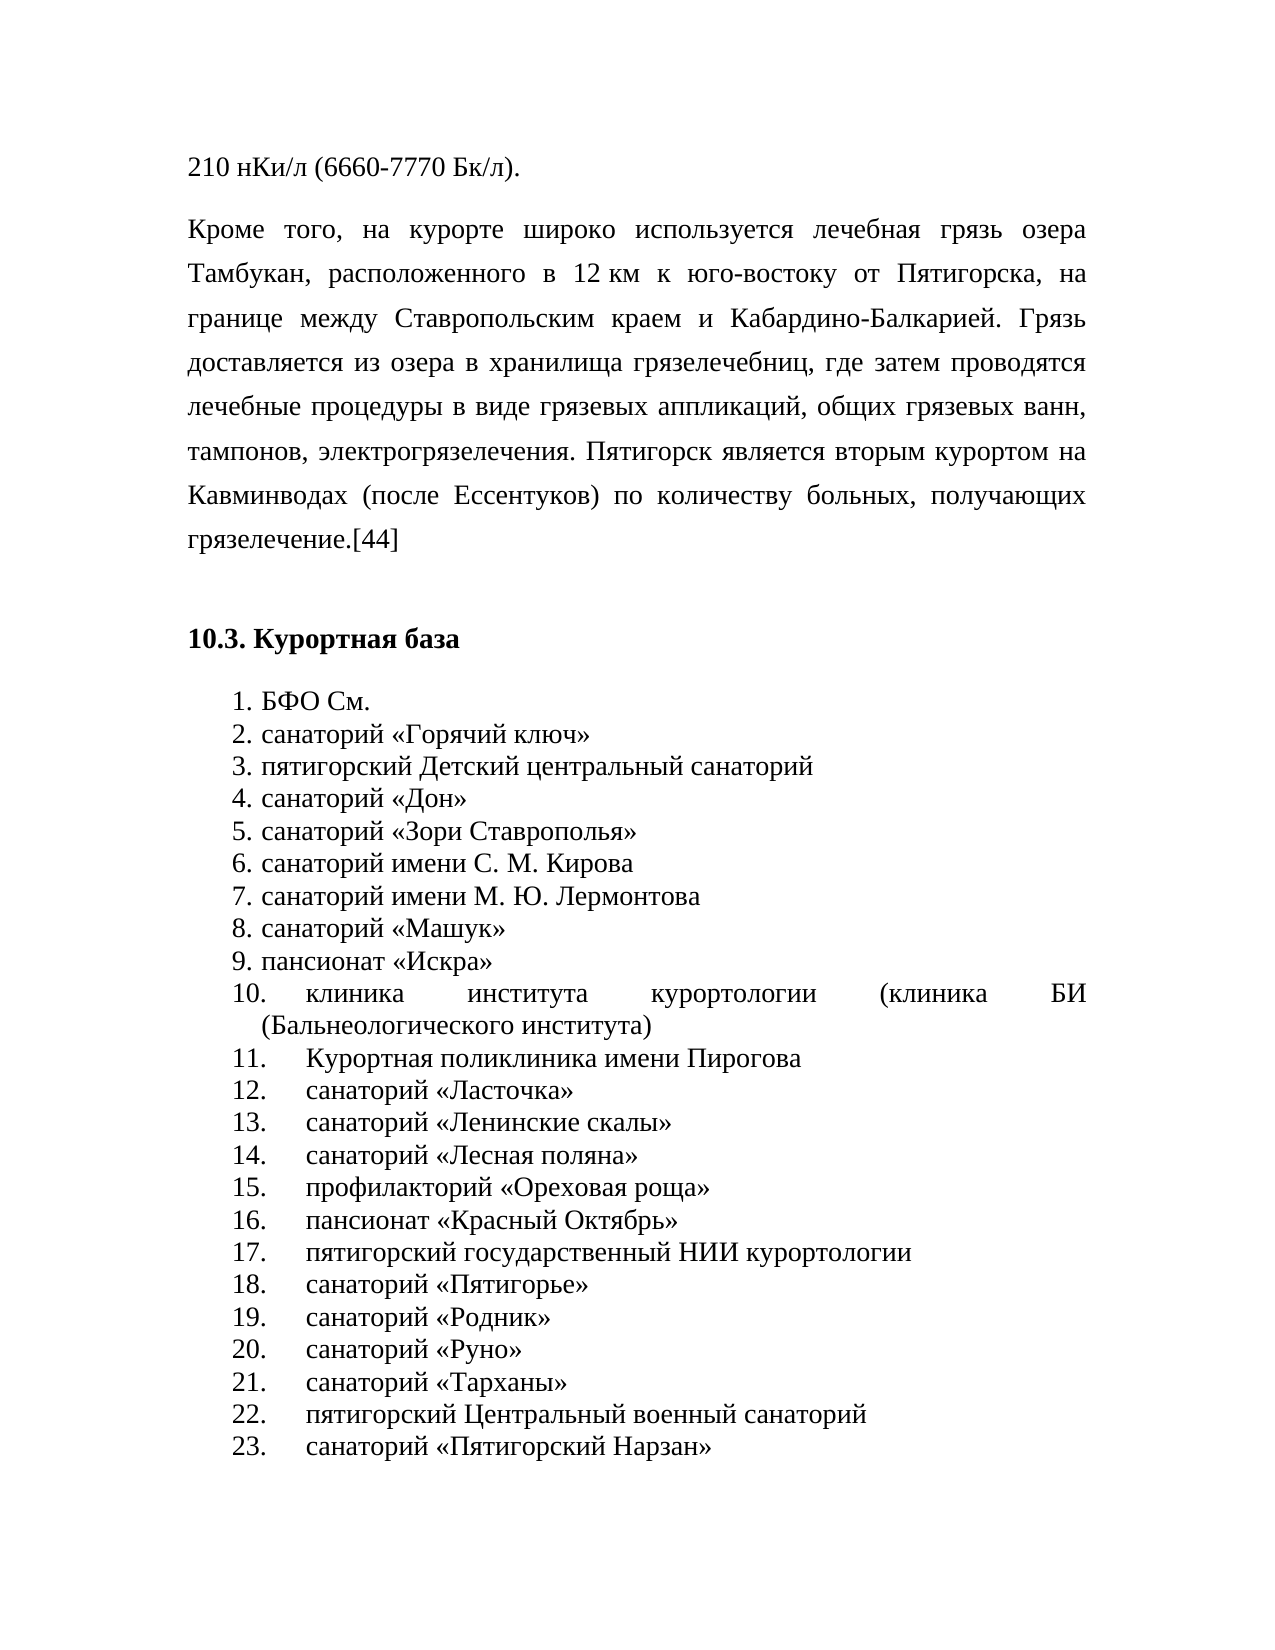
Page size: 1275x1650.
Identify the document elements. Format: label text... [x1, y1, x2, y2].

list 10.3. Курортная база [187, 621, 1087, 655]
list санаторий «Машук» [232, 911, 1087, 943]
list профилакторий «Ореховая роща» [232, 1170, 1087, 1203]
list пансионат «Красный Октябрь» [232, 1203, 1087, 1235]
list санаторий «Пятигорский Нарзан» [232, 1429, 1087, 1462]
list Курортная поликлиника имени Пирогова [232, 1041, 1087, 1073]
list санаторий «Лесная поляна» [232, 1138, 1087, 1170]
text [187, 150, 1087, 182]
list санаторий «Ленинские скалы» [232, 1106, 1087, 1138]
list санаторий «Дон» [232, 782, 1087, 814]
list санаторий «Тарханы» [232, 1365, 1087, 1397]
list пансионат «Искра» [232, 943, 1087, 976]
list санаторий «Родник» [232, 1300, 1087, 1332]
list пятигорский государственный НИИ курортологии [232, 1235, 1087, 1267]
list санаторий имени М. Ю. Лермонтова [232, 879, 1087, 911]
text Кроме того, на курорте широко используется лечебная грязь озера Тамбукан, расположенного в 12 км к юго-востоку от Пятигорска, на границе между Ставропольским краем и Кабардино-Балкарией. Грязь доставляется из озера в хранилища грязелечебниц, где затем проводятся лечебные процедуры в виде грязевых аппликаций, общих грязевых ванн, тампонов, электрогрязелечения. Пятигорск является вторым курортом на Кавминводах (после Ессентуков) по количеству больных, получающих грязелечение.[44] [187, 212, 1087, 567]
list пятигорский Детский центральный санаторий [232, 749, 1087, 782]
list санаторий «Зори Ставрополья» [232, 814, 1087, 846]
list санаторий имени С. М. Кирова [232, 846, 1087, 879]
list пятигорский Центральный военный санаторий [232, 1397, 1087, 1429]
list клиника института курортологии (клиника БИ (Бальнеологического института) [232, 976, 1087, 1041]
list санаторий «Руно» [232, 1332, 1087, 1365]
list санаторий «Горячий ключ» [232, 717, 1087, 749]
list БФО См. [232, 684, 1087, 717]
list санаторий «Пятигорье» [232, 1267, 1087, 1300]
list санаторий «Ласточка» [232, 1073, 1087, 1106]
